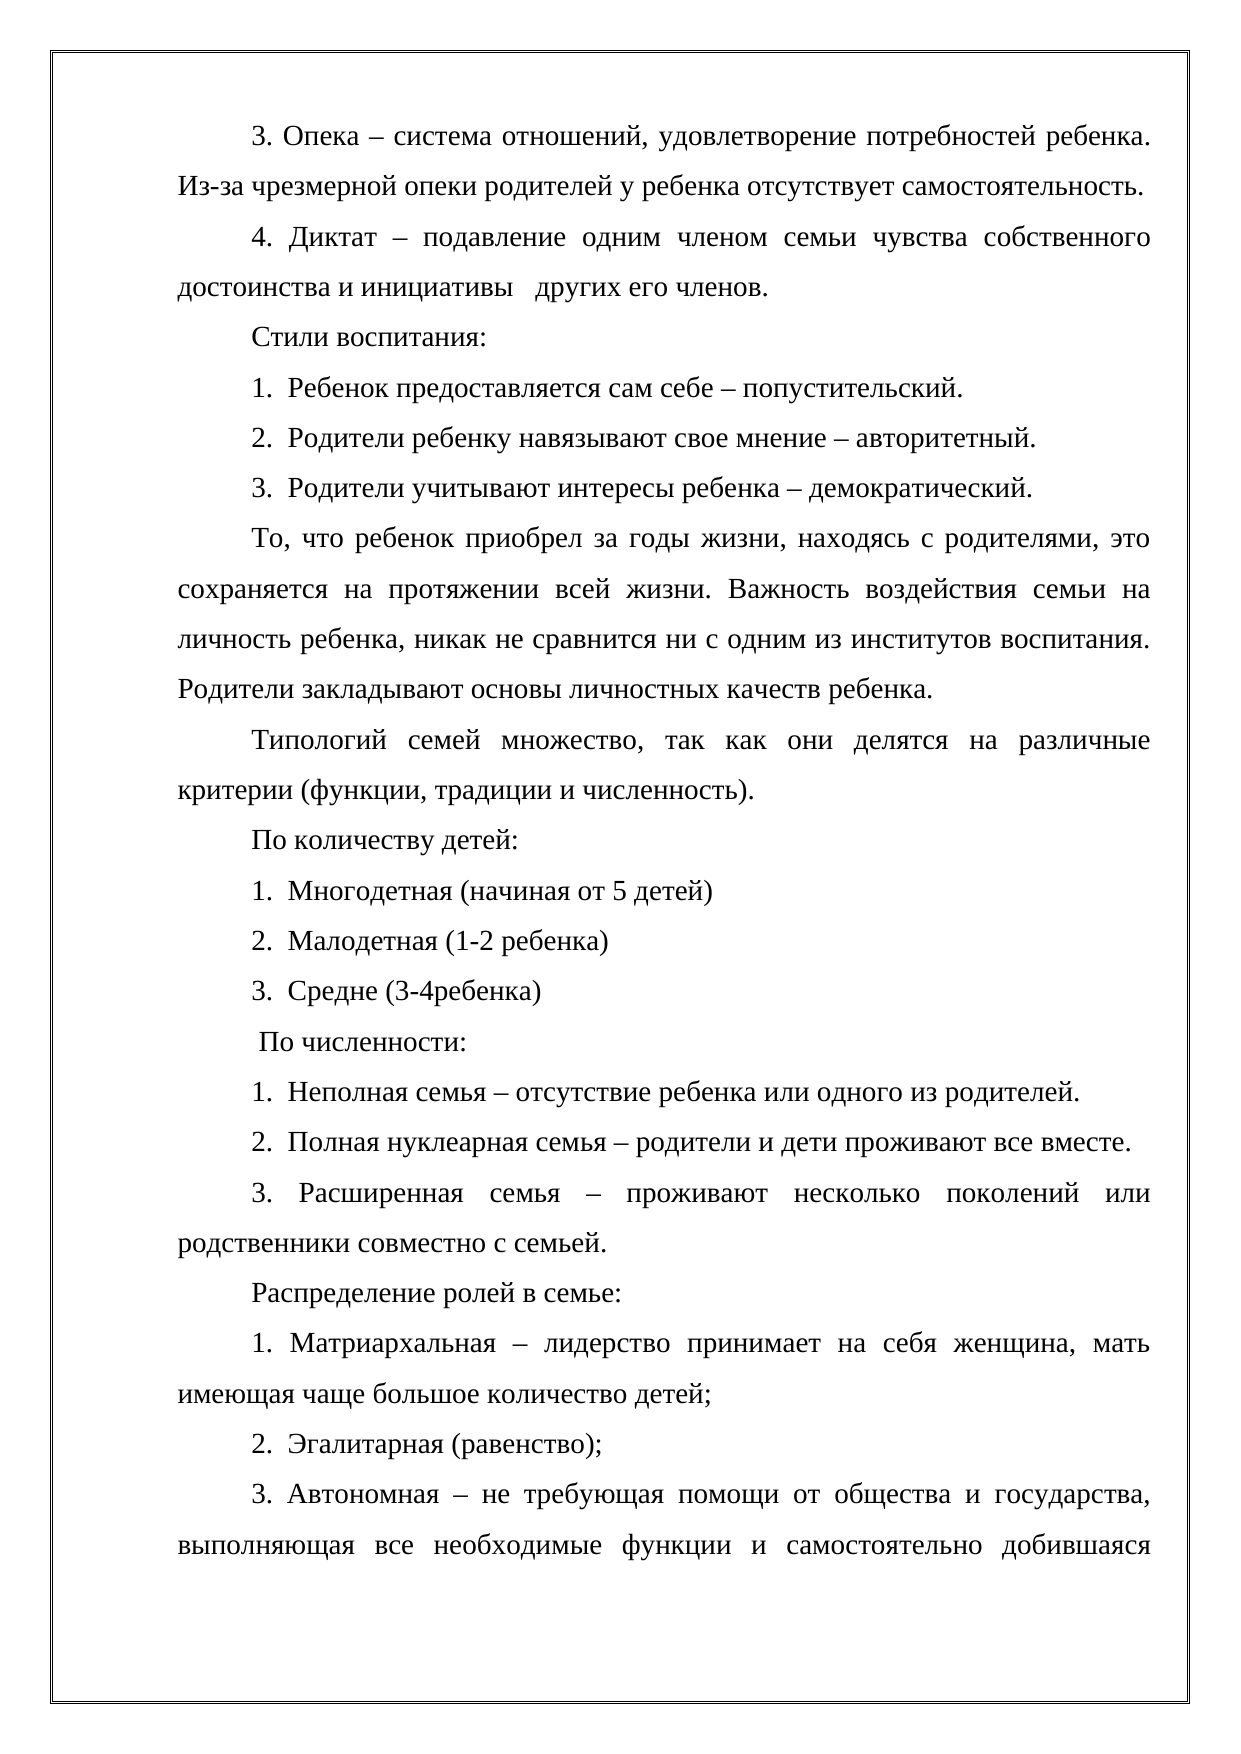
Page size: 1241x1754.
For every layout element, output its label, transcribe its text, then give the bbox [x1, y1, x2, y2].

text 2. Родители ребенку навязывают свое мнение – авторитетный. [177, 420, 1152, 453]
text Стили воспитания: [177, 319, 1152, 353]
text По количеству детей: [177, 822, 1152, 856]
text 4. Диктат – подавление одним членом семьи чувства собственного достоинства и инициативы других его членов. [177, 219, 1152, 303]
text По численности: [177, 1024, 1152, 1057]
text 2. Полная нуклеарная семья – родители и дети проживают все вместе. [177, 1124, 1152, 1158]
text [177, 1477, 1152, 1560]
text 1. Многодетная (начиная от 5 детей) [177, 873, 1152, 906]
text 1. Ребенок предоставляется сам себе – попустительский. [177, 370, 1152, 403]
text 1. Неполная семья – отсутствие ребенка или одного из родителей. [177, 1074, 1152, 1108]
text Распределение ролей в семье: [177, 1275, 1152, 1309]
text 2. Малодетная (1-2 ребенка) [177, 923, 1152, 957]
text 3. Опека – система отношений, удовлетворение потребностей ребенка. Из-за чрезмерной опеки родителей у ребенка отсутствует самостоятельность. [177, 118, 1152, 202]
text 2. Эгалитарная (равенство); [177, 1426, 1152, 1460]
text То, что ребенок приобрел за годы жизни, находясь с родителями, это сохраняется на протяжении всей жизни. Важность воздействия семьи на личность ребенка, никак не сравнится ни с одним из институтов воспитания. Родители закладывают основы личностных качеств ребенка. [177, 521, 1152, 705]
text 3. Родители учитывают интересы ребенка – демократический. [177, 470, 1152, 504]
text 3. Средне (3-4ребенка) [177, 973, 1152, 1007]
text 1. Матриархальная – лидерство принимает на себя женщина, мать имеющая чаще большое количество детей; [177, 1326, 1152, 1409]
text 3. Расширенная семья – проживают несколько поколений или родственники совместно с семьей. [177, 1175, 1152, 1258]
text Типологий семей множество, так как они делятся на различные критерии (функции, традиции и численность). [177, 722, 1152, 806]
